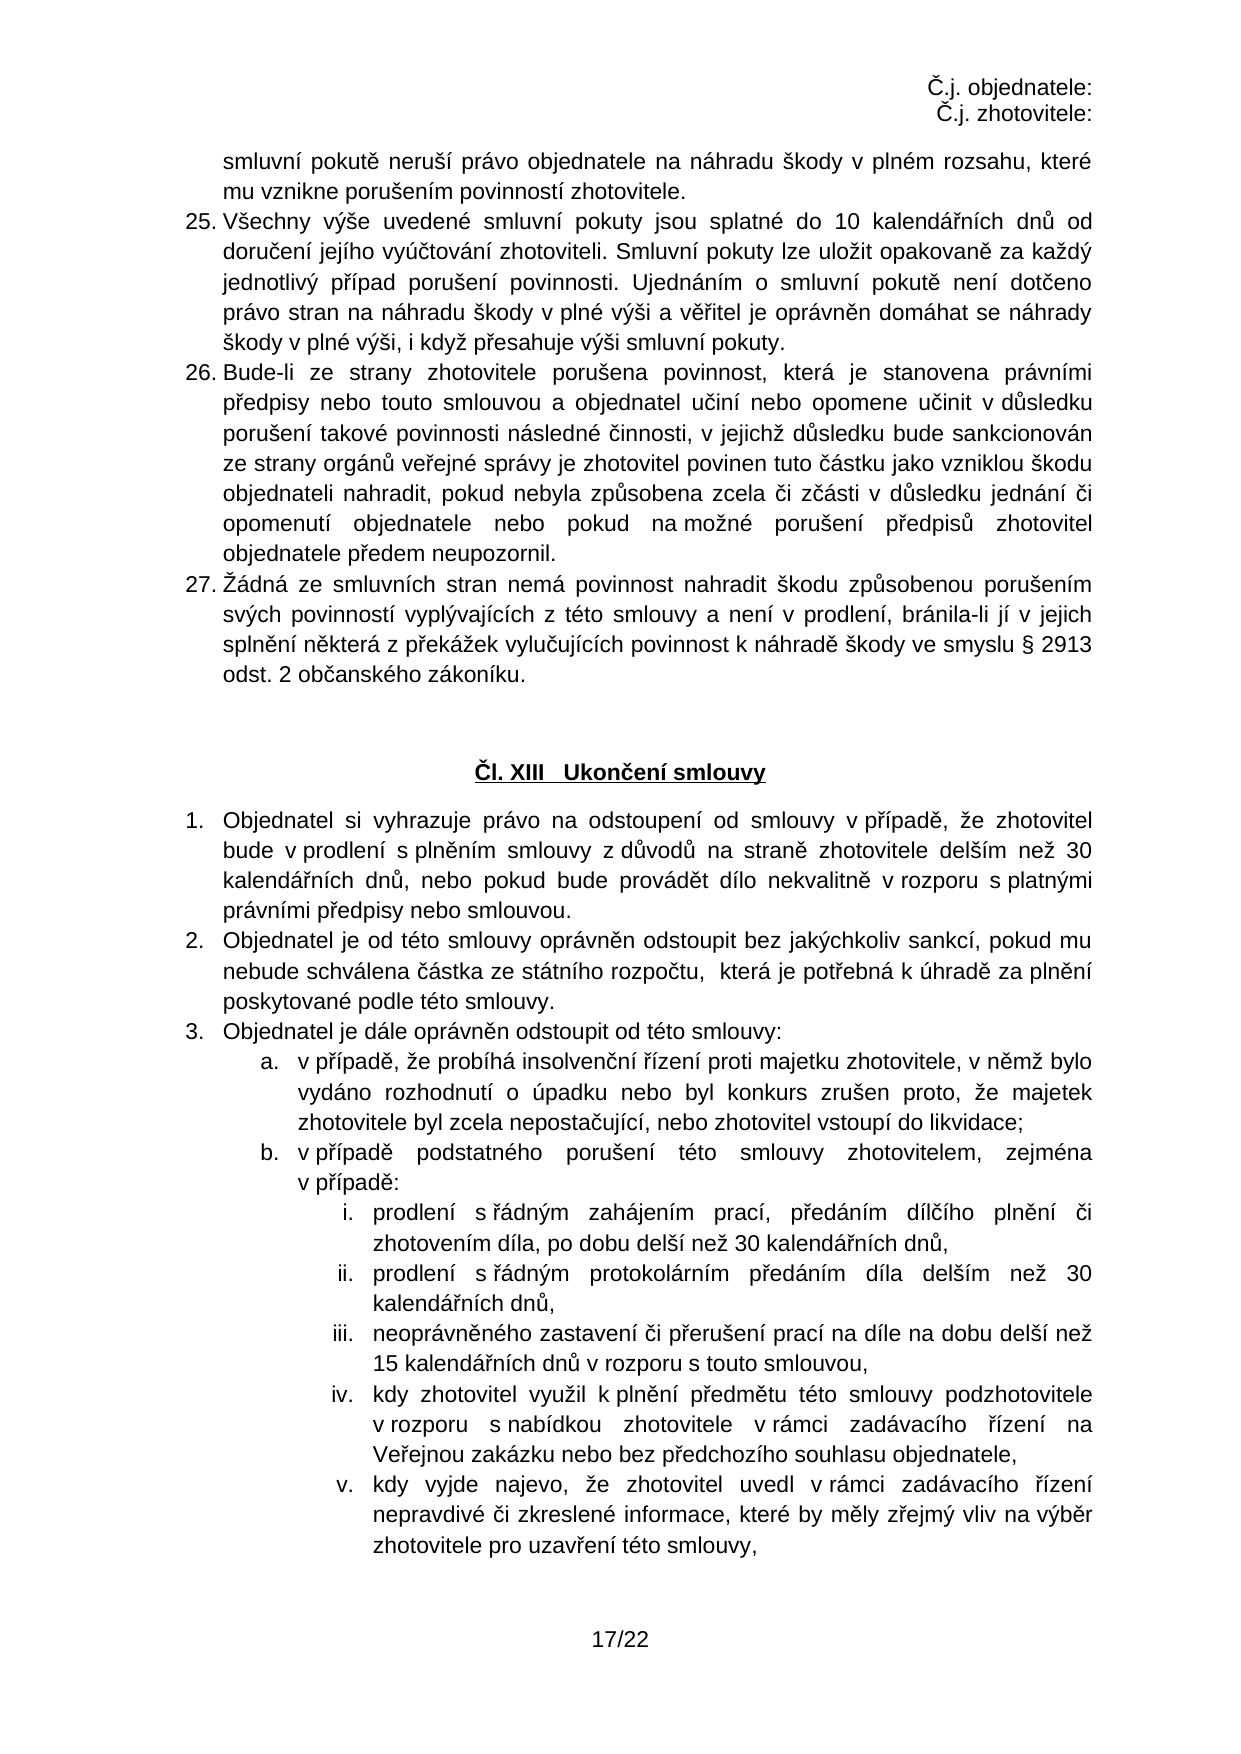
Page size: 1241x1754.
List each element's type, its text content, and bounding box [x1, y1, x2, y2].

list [185, 148, 1093, 204]
list v případě, že probíhá insolvenční řízení proti majetku zhotovitele, v němž bylo vydáno rozhodnutí o úpadku nebo byl konkurs zrušen proto, že majetek zhotovitele byl zcela nepostačující, nebo zhotovitel vstoupí do likvidace; [260, 1048, 1093, 1135]
list v případě podstatného porušení této smlouvy zhotovitelem, zejména v případě: [260, 1139, 1093, 1195]
list neoprávněného zastavení či přerušení prací na díle na dobu delší než 15 kalendářních dnů v rozporu s touto smlouvou, [354, 1320, 1093, 1377]
list prodlení s řádným protokolárním předáním díla delším než 30 kalendářních dnů, [354, 1260, 1093, 1316]
list kdy zhotovitel využil k plnění předmětu této smlouvy podzhotovitele v rozporu s nabídkou zhotovitele v rámci zadávacího řízení na Veřejnou zakázku nebo bez předchozího souhlasu objednatele, [354, 1381, 1093, 1467]
list Všechny výše uvedené smluvní pokuty jsou splatné do 10 kalendářních dnů od doručení jejího vyúčtování zhotoviteli. Smluvní pokuty lze uložit opakovaně za každý jednotlivý případ porušení povinnosti. Ujednáním o smluvní pokutě není dotčeno právo stran na náhradu škody v plné výši a věřitel je oprávněn domáhat se náhrady škody v plné výši, i když přesahuje výši smluvní pokuty. [185, 208, 1093, 355]
list Objednatel je od této smlouvy oprávněn odstoupit bez jakýchkoliv sankcí, pokud mu nebude schválena částka ze státního rozpočtu, která je potřebná k úhradě za plnění poskytované podle této smlouvy. [185, 927, 1093, 1014]
list kdy vyjde najevo, že zhotovitel uvedl v rámci zadávacího řízení nepravdivé či zkreslené informace, které by měly zřejmý vliv na výběr zhotovitele pro uzavření této smlouvy, [354, 1471, 1093, 1558]
list Objednatel je dále oprávněn odstoupit od této smlouvy: [185, 1018, 1093, 1044]
list Žádná ze smluvních stran nemá povinnost nahradit škodu způsobenou porušením svých povinností vyplývajících z této smlouvy a není v prodlení, bránila-li jí v jejich splnění některá z překážek vylučujících povinnost k náhradě škody ve smyslu § 2913 odst. 2 občanského zákoníku. [185, 571, 1093, 687]
list prodlení s řádným zahájením prací, předáním dílčího plnění či zhotovením díla, po dobu delší než 30 kalendářních dnů, [354, 1199, 1093, 1256]
list Bude-li ze strany zhotovitele porušena povinnost, která je stanovena právními předpisy nebo touto smlouvou a objednatel učiní nebo opomene učinit v důsledku porušení takové povinnosti následné činnosti, v jejichž důsledku bude sankcionován ze strany orgánů veřejné správy je zhotovitel povinen tuto částku jako vzniklou škodu objednateli nahradit, pokud nebyla způsobena zcela či zčásti v důsledku jednání či opomenutí objednatele nebo pokud na možné porušení předpisů zhotovitel objednatele předem neupozornil. [185, 359, 1093, 567]
list Objednatel si vyhrazuje právo na odstoupení od smlouvy v případě, že zhotovitel bude v prodlení s plněním smlouvy z důvodů na straně zhotovitele delším než 30 kalendářních dnů, nebo pokud bude provádět dílo nekvalitně v rozporu s platnými právními předpisy nebo smlouvou. [185, 807, 1093, 923]
text Čl. XIII Ukončení smlouvy [148, 759, 1093, 786]
